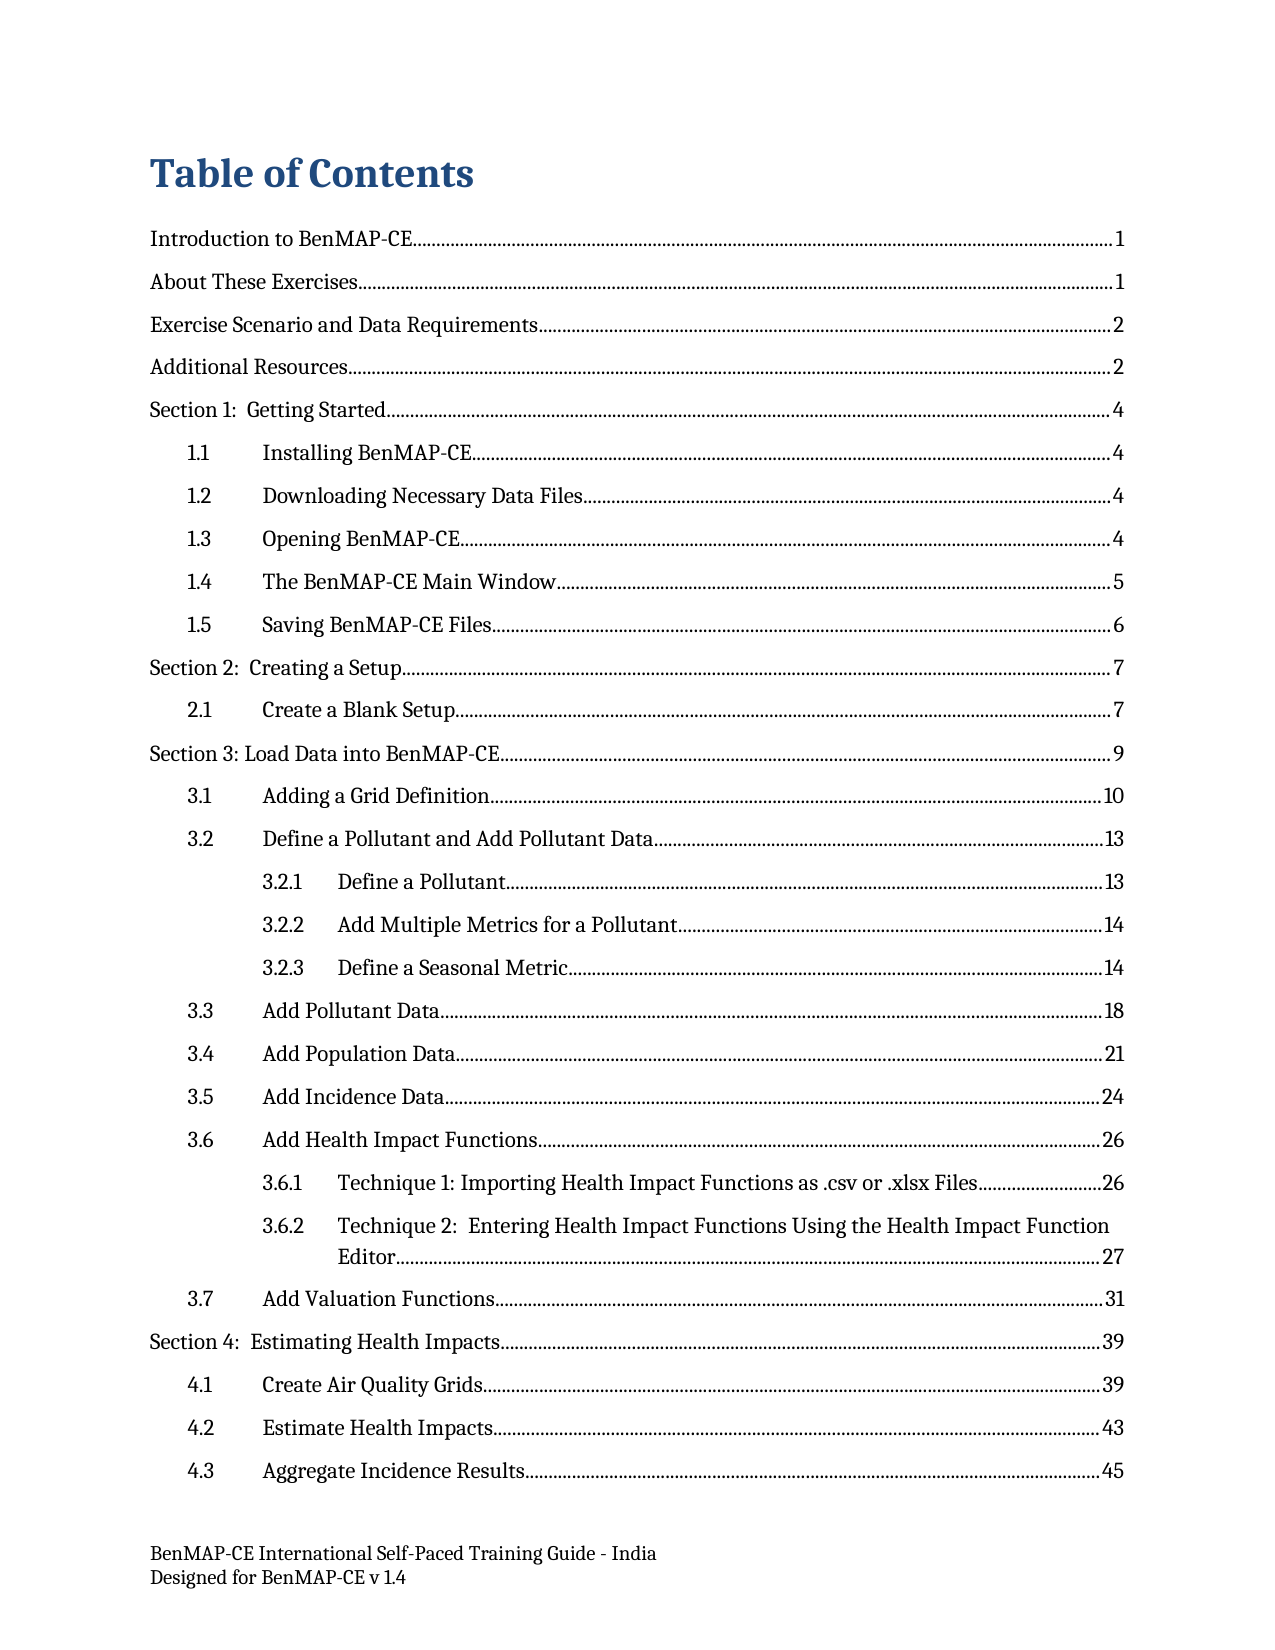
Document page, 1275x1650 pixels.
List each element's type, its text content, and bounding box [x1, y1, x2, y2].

text 1.3 Opening BenMAP-CE 4 [187, 526, 1125, 552]
text 3.1 Adding a Grid Definition 10 [187, 783, 1125, 809]
text 3.2.2 Add Multiple Metrics for a Pollutant 14 [262, 912, 1125, 938]
text 3.7 Add Valuation Functions 31 [187, 1286, 1125, 1312]
text 3.5 Add Incidence Data 24 [187, 1084, 1125, 1111]
text Additional Resources 2 [150, 354, 1125, 380]
text 1.5 Saving BenMAP-CE Files 6 [187, 612, 1125, 638]
text 4.3 Aggregate Incidence Results 45 [187, 1458, 1125, 1484]
text 3.6.1 Technique 1: Importing Health Impact Functions as .csv or .xlsx Files 26 [262, 1170, 1125, 1197]
text Exercise Scenario and Data Requirements 2 [150, 311, 1125, 338]
text 3.2.1 Define a Pollutant 13 [262, 869, 1125, 895]
text Section 3: Load Data into BenMAP-CE 9 [150, 740, 1125, 767]
text 3.2.3 Define a Seasonal Metric 14 [262, 955, 1125, 981]
text Section 1: Getting Started 4 [150, 397, 1125, 423]
text 2.1 Create a Blank Setup 7 [187, 697, 1125, 724]
text Section 4: Estimating Health Impacts 39 [150, 1329, 1125, 1356]
text Table of Contents [150, 150, 1125, 198]
text 3.2 Define a Pollutant and Add Pollutant Data 13 [187, 826, 1125, 852]
text 3.6 Add Health Impact Functions 26 [187, 1127, 1125, 1153]
text 3.3 Add Pollutant Data 18 [187, 998, 1125, 1024]
text Introduction to BenMAP-CE 1 [150, 226, 1125, 252]
text About These Exercises 1 [150, 269, 1125, 295]
text 1.1 Installing BenMAP-CE 4 [187, 439, 1125, 466]
text 1.2 Downloading Necessary Data Files 4 [187, 482, 1125, 509]
text 1.4 The BenMAP-CE Main Window 5 [187, 568, 1125, 595]
text 4.2 Estimate Health Impacts 43 [187, 1415, 1125, 1441]
text 4.1 Create Air Quality Grids 39 [187, 1372, 1125, 1398]
text Section 2: Creating a Setup 7 [150, 654, 1125, 681]
text 3.4 Add Population Data 21 [187, 1041, 1125, 1067]
text 3.6.2 Technique 2: Entering Health Impact Functions Using the Health Impact Function Editor 27 [262, 1213, 1125, 1270]
